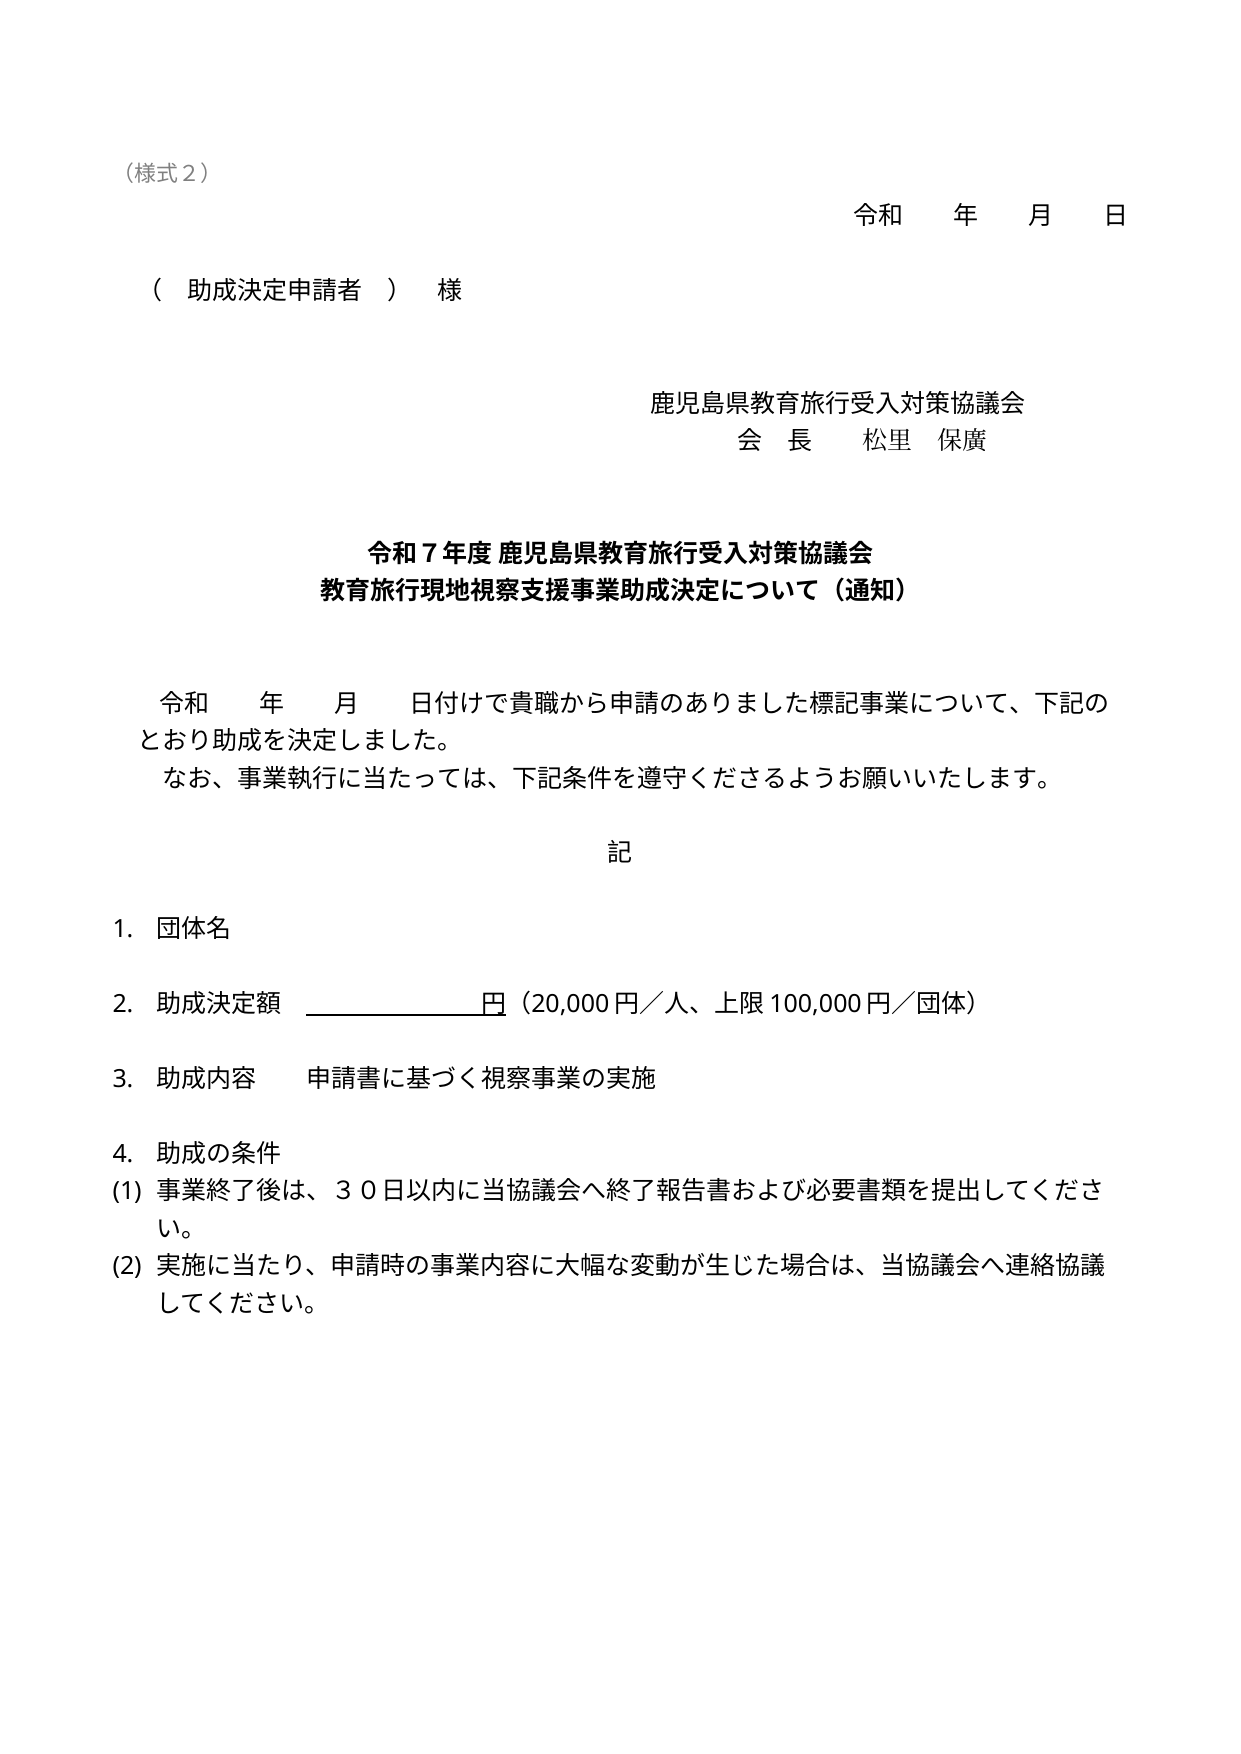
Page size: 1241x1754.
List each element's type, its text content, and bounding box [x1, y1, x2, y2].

text とおり助成を決定しました。 [112, 720, 1128, 758]
list 助成内容 申請書に基づく視察事業の実施 [112, 1058, 1128, 1095]
text 鹿児島県教育旅行受入対策協議会 [112, 383, 1128, 420]
text 令和７年度 鹿児島県教育旅行受入対策協議会 [112, 533, 1128, 570]
list 団体名 [112, 908, 1128, 945]
text 令和 年 月 日 [112, 195, 1128, 233]
text 記 [112, 833, 1128, 870]
list 事業終了後は、３０日以内に当協議会へ終了報告書および必要書類を提出してください。 [112, 1170, 1128, 1245]
list 助成決定額 円（20,000円／人、上限100,000円／団体） [112, 983, 1128, 1020]
text （ 助成決定申請者 ） 様 [112, 270, 1128, 308]
list 実施に当たり、申請時の事業内容に大幅な変動が生じた場合は、当協議会へ連絡協議してください。 [112, 1245, 1128, 1320]
text 教育旅行現地視察支援事業助成決定について（通知） [112, 570, 1128, 608]
text 会 長 松里 保廣 [112, 420, 1128, 458]
list 助成の条件 [112, 1133, 1128, 1170]
text なお、事業執行に当たっては、下記条件を遵守くださるようお願いいたします。 [112, 758, 1128, 795]
text （様式２） [112, 153, 1128, 191]
text 令和 年 月 日付けで貴職から申請のありました標記事業について、下記の [134, 683, 1128, 720]
